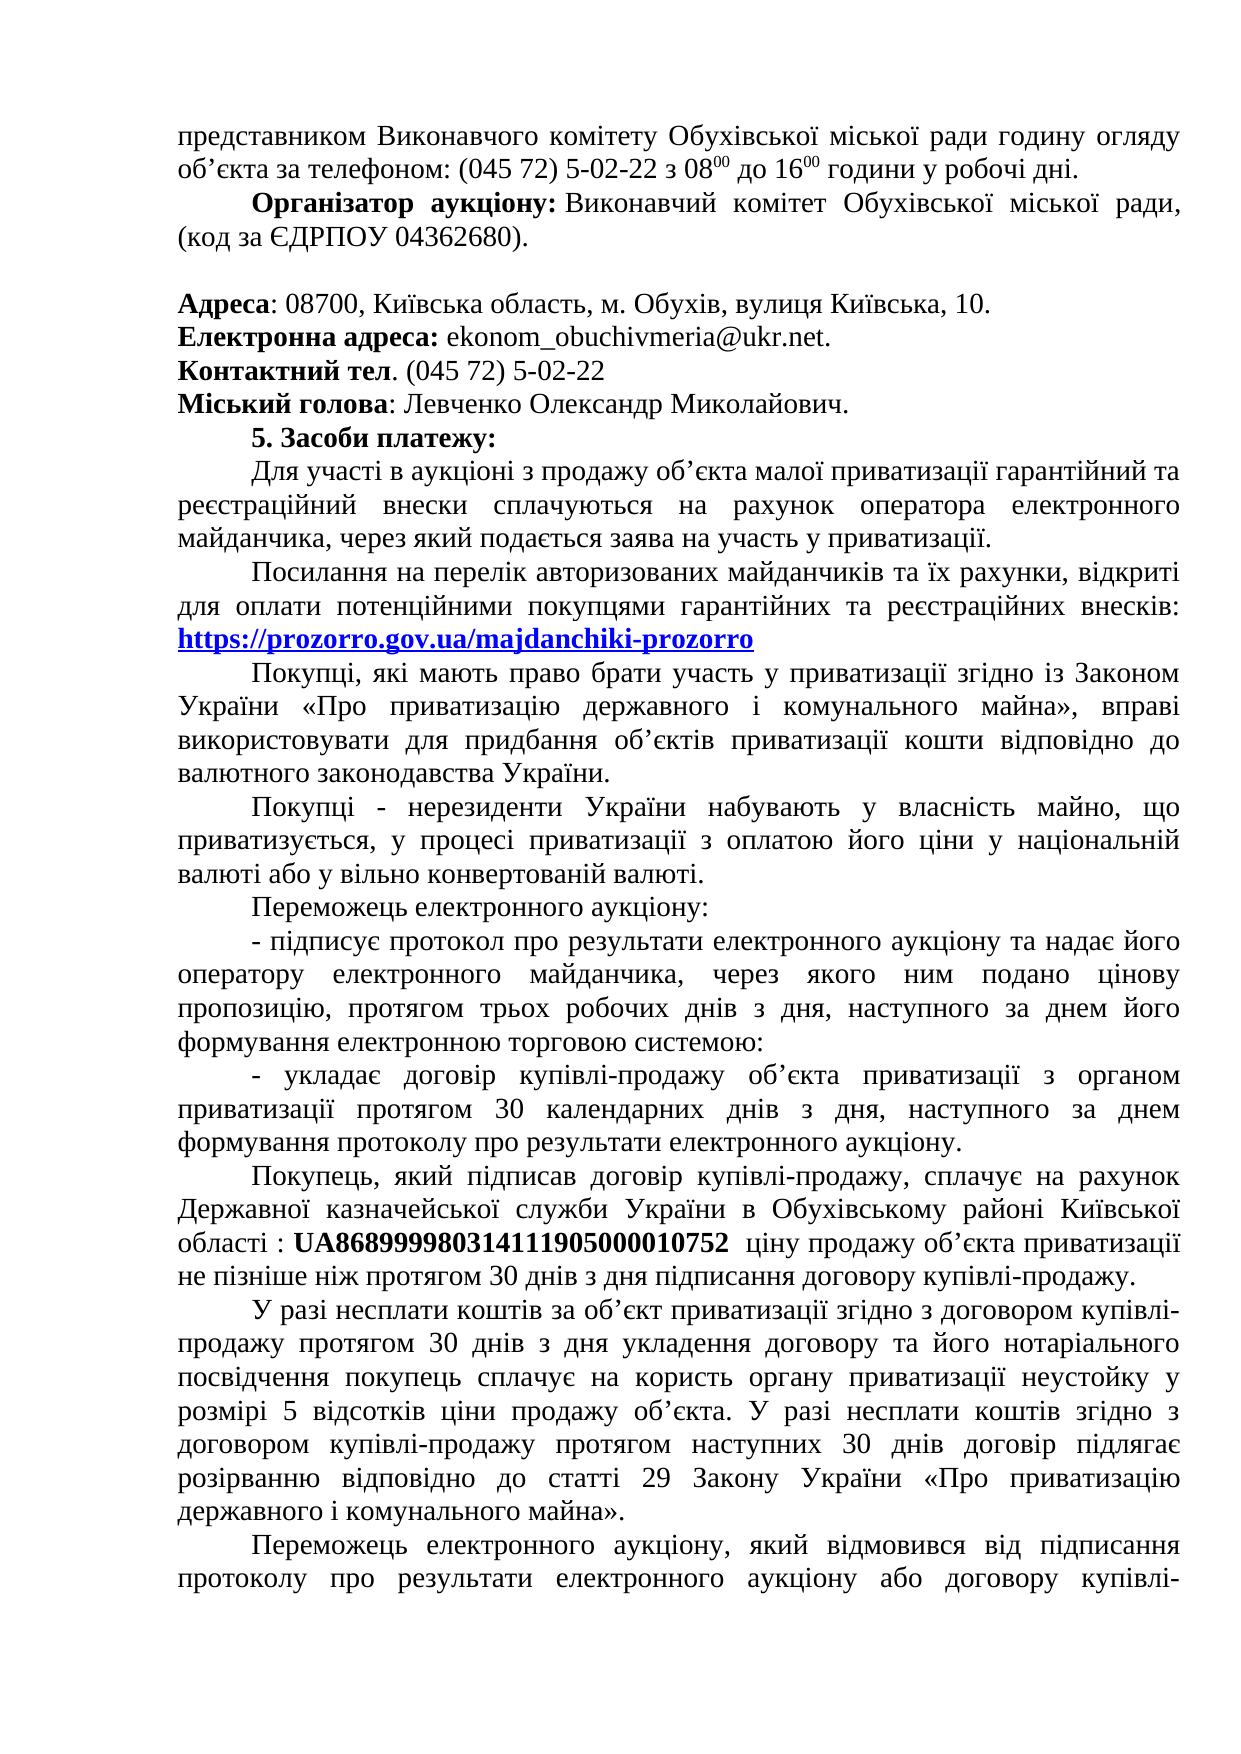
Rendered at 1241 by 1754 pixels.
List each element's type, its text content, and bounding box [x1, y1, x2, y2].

text Покупці - нерезиденти України набувають у власність майно, що приватизується, у процесі приватизації з оплатою його ціни у національній валюті або у вільно конвертованій валюті. [177, 789, 1181, 889]
text Покупець, який підписав договір купівлі-продажу, сплачує на рахунок Державної казначейської служби України в Обухівському районі Київської області : UA868999980314111905000010752 ціну продажу об’єкта приватизації не пізніше ніж протягом 30 днів з дня підписання договору купівлі-продажу. [177, 1158, 1181, 1292]
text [177, 118, 1181, 185]
text У разі несплати коштів за об’єкт приватизації згідно з договором купівлі-продажу протягом 30 днів з дня укладення договору та його нотаріального посвідчення покупець сплачує на користь органу приватизації неустойку у розмірі 5 відсотків ціни продажу об’єкта. У разі несплати коштів згідно з договором купівлі-продажу протягом наступних 30 днів договір підлягає розірванню відповідно до статті 29 Закону України «Про приватизацію державного і комунального майна». [177, 1292, 1181, 1527]
text Електронна адреса: ekonom_obuchivmeria@ukr.net. [177, 319, 1181, 353]
text Міський голова: Левченко Олександр Миколайович. [177, 386, 1181, 420]
text Переможець електронного аукціону: [177, 889, 1181, 923]
text Адреса: 08700, Київська область, м. Обухів, вулиця Київська, 10. [177, 252, 1181, 319]
text Для участі в аукціоні з продажу об’єкта малої приватизації гарантійний та реєстраційний внески сплачуються на рахунок оператора електронного майданчика, через який подається заява на участь у приватизації. [177, 453, 1181, 554]
text - підписує протокол про результати електронного аукціону та надає його оператору електронного майданчика, через якого ним подано цінову пропозицію, протягом трьох робочих днів з дня, наступного за днем його формування електронною торговою системою: [177, 923, 1181, 1057]
text Посилання на перелік авторизованих майданчиків та їх рахунки, відкриті для оплати потенційними покупцями гарантійних та реєстраційних внесків: https://prozorro.gov.ua/majdanchiki-prozorro [177, 554, 1181, 655]
text Покупці, які мають право брати участь у приватизації згідно із Законом України «Про приватизацію державного і комунального майна», вправі використовувати для придбання об’єктів приватизації кошти відповідно до валютного законодавства України. [177, 655, 1181, 789]
text - укладає договір купівлі-продажу об’єкта приватизації з органом приватизації протягом 30 календарних днів з дня, наступного за днем формування протоколу про результати електронного аукціону. [177, 1057, 1181, 1158]
text Організатор аукціону: Виконавчий комітет Обухівської міської ради, (код за ЄДРПОУ 04362680). [177, 185, 1181, 252]
text Контактний тел. (045 72) 5-02-22 [177, 353, 1181, 386]
text 5. Засоби платежу: [177, 420, 1181, 453]
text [177, 1527, 1181, 1594]
